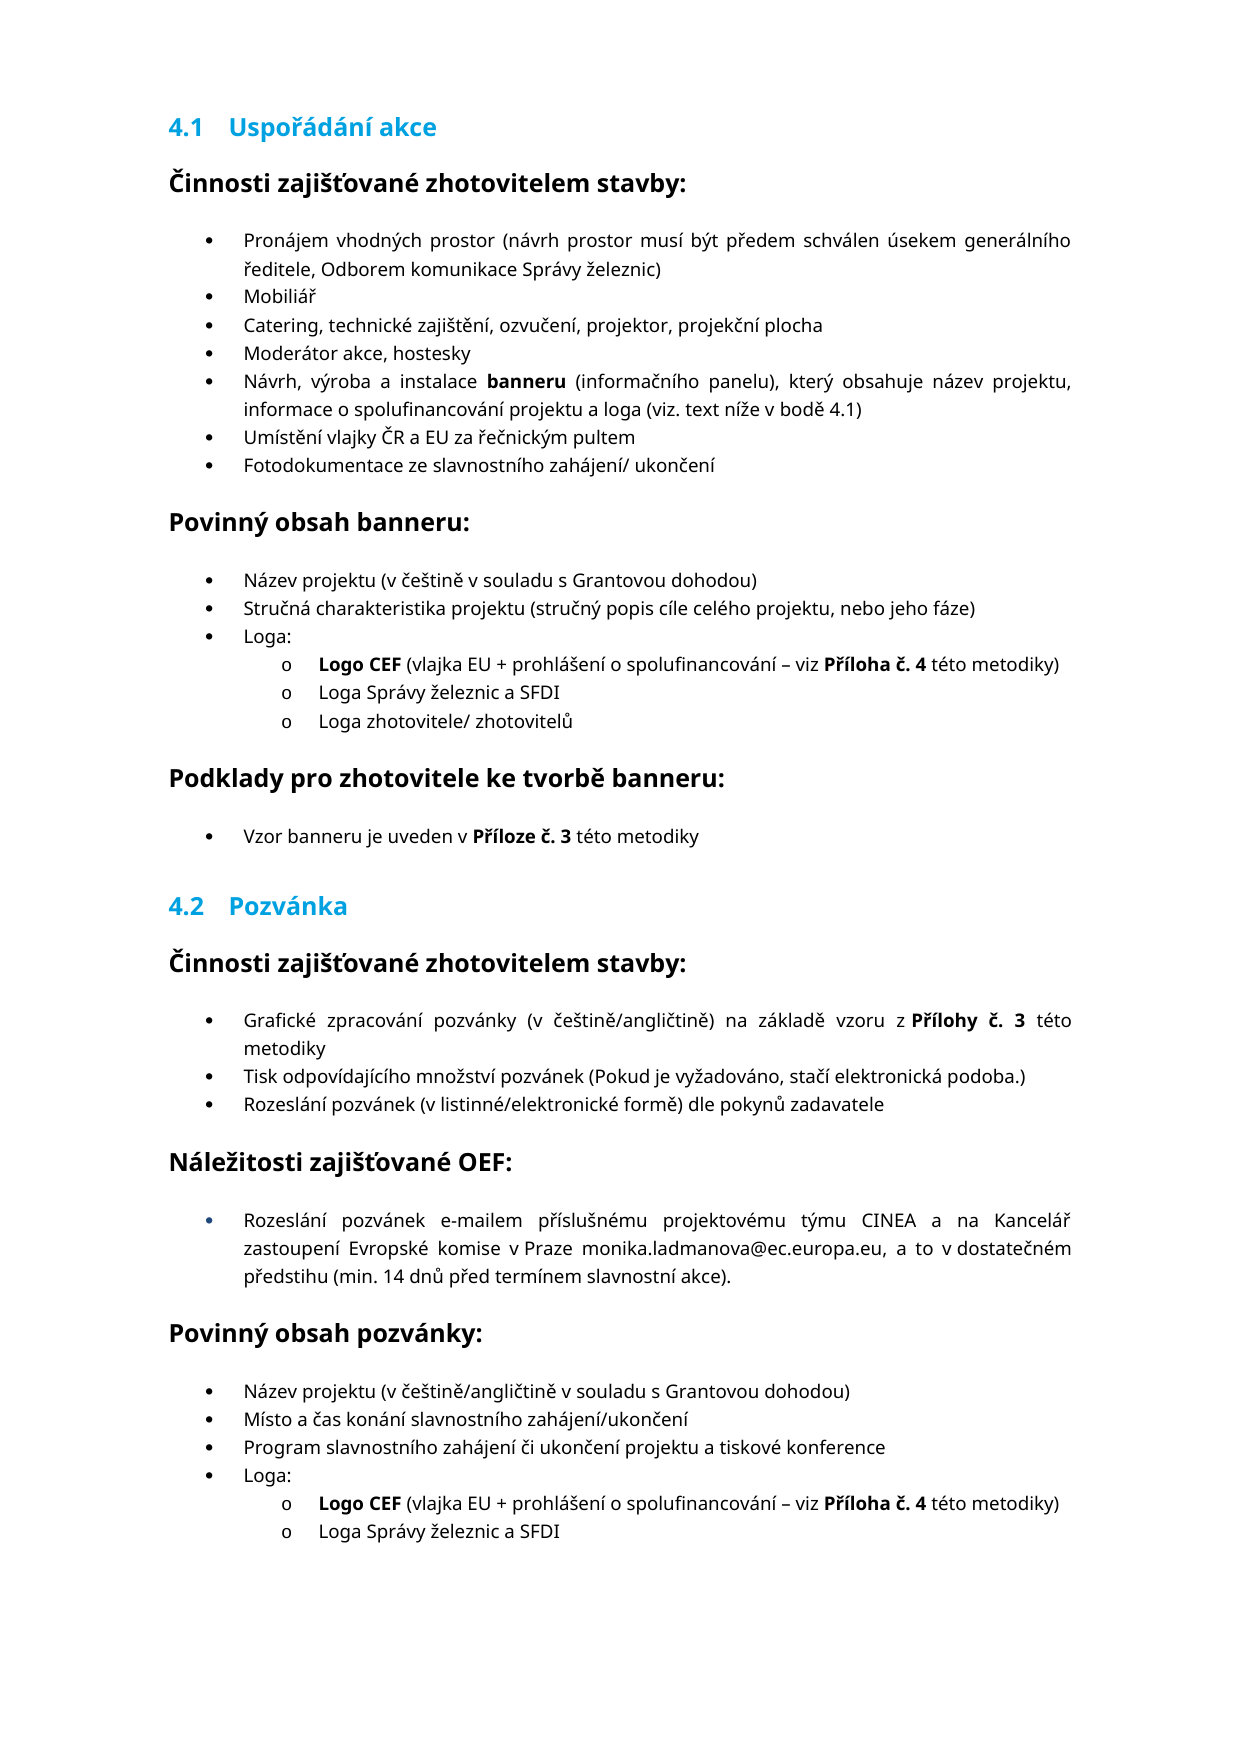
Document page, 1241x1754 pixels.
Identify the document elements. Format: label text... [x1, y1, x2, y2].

list Stručná charakteristika projektu (stručný popis cíle celého projektu, nebo jeho fáze) [206, 595, 1072, 621]
list Místo a čas konání slavnostního zahájení/ukončení [206, 1407, 1072, 1432]
list Fotodokumentace ze slavnostního zahájení/ ukončení [206, 452, 1072, 477]
list Program slavnostního zahájení či ukončení projektu a tiskové konference [206, 1434, 1072, 1460]
text Povinný obsah banneru: [168, 505, 1072, 539]
list Mobiliář [206, 284, 1072, 309]
list Grafické zpracování pozvánky (v češtině/angličtině) na základě vzoru z Přílohy č. 3 této metodiky [206, 1008, 1072, 1061]
list Pronájem vhodných prostor (návrh prostor musí být předem schválen úsekem generálního ředitele, Odborem komunikace Správy železnic) [206, 228, 1072, 281]
list Moderátor akce, hostesky [206, 340, 1072, 365]
list Logo CEF (vlajka EU + prohlášení o spolufinancování – viz Příloha č. 4 této metodiky) [281, 651, 1072, 677]
text Povinný obsah pozvánky: [168, 1316, 1072, 1350]
list Logo CEF (vlajka EU + prohlášení o spolufinancování – viz Příloha č. 4 této metodiky) [281, 1491, 1072, 1516]
list Vzor banneru je uveden v Příloze č. 3 této metodiky [206, 823, 1072, 849]
list Loga Správy železnic a SFDI [281, 1519, 1072, 1544]
list Catering, technické zajištění, ozvučení, projektor, projekční plocha [206, 312, 1072, 337]
text Činnosti zajišťované zhotovitelem stavby: [168, 945, 1072, 979]
text Náležitosti zajišťované OEF: [168, 1145, 1072, 1179]
list Loga Správy železnic a SFDI [281, 680, 1072, 705]
list Loga: [206, 1463, 1072, 1488]
list Rozeslání pozvánek (v listinné/elektronické formě) dle pokynů zadavatele [206, 1092, 1072, 1117]
list Návrh, výroba a instalace banneru (informačního panelu), který obsahuje název projektu, informace o spolufinancování projektu a loga (viz. text níže v bodě 4.1) [206, 368, 1072, 421]
text Činnosti zajišťované zhotovitelem stavby: [168, 165, 1072, 199]
list Rozeslání pozvánek e-mailem příslušnému projektovému týmu CINEA a na Kancelář zastoupení Evropské komise v Praze monika.ladmanova@ec.europa.eu, a to v dostatečném předstihu (min. 14 dnů před termínem slavnostní akce). [206, 1207, 1072, 1289]
subtitle Pozvánka [168, 889, 1072, 923]
list Umístění vlajky ČR a EU za řečnickým pultem [206, 424, 1072, 449]
list Tisk odpovídajícího množství pozvánek (Pokud je vyžadováno, stačí elektronická podoba.) [206, 1064, 1072, 1089]
list Loga: [206, 623, 1072, 649]
subtitle Uspořádání akce [168, 109, 1072, 143]
list Název projektu (v češtině/angličtině v souladu s Grantovou dohodou) [206, 1378, 1072, 1404]
list Název projektu (v češtině v souladu s Grantovou dohodou) [206, 567, 1072, 593]
text Podklady pro zhotovitele ke tvorbě banneru: [168, 761, 1072, 795]
list Loga zhotovitele/ zhotovitelů [281, 708, 1072, 734]
